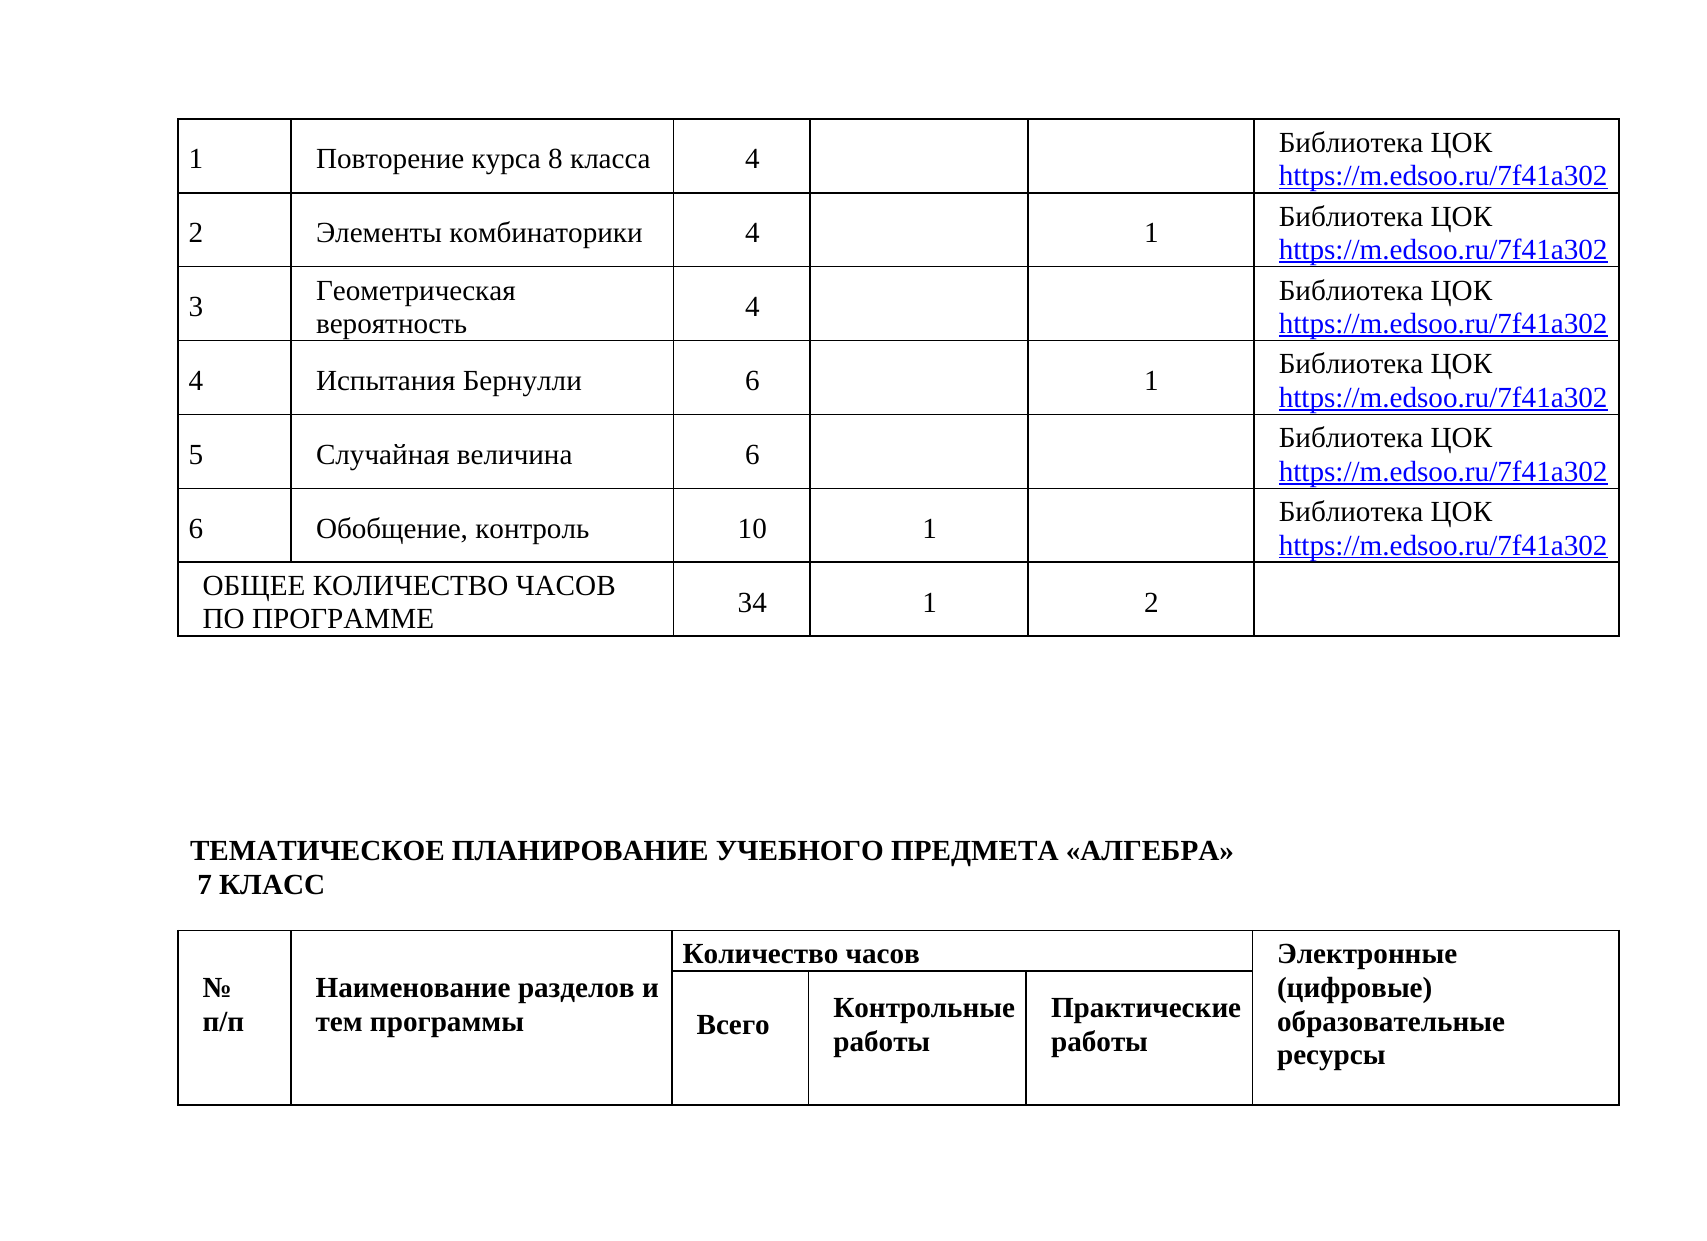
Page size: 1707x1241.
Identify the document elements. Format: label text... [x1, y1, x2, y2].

table_cell 1 [811, 563, 1027, 635]
table_cell Всего [673, 972, 808, 1104]
table_cell [811, 120, 1027, 192]
table_cell 4 [674, 267, 809, 340]
table_cell 1 [179, 120, 290, 192]
table_cell 4 [674, 194, 809, 266]
table_cell 6 [674, 415, 809, 487]
table_cell 3 [179, 267, 290, 340]
table_cell 5 [179, 415, 290, 487]
table_cell ОБЩЕЕ КОЛИЧЕСТВО ЧАСОВ ПО ПРОГРАММЕ [179, 563, 673, 635]
table_cell 10 [674, 489, 809, 561]
table_cell 34 [674, 563, 809, 635]
table_header № п/п [179, 931, 290, 1104]
table_cell [1255, 563, 1618, 635]
table_cell Повторение курса 8 класса [292, 120, 673, 192]
table_cell 1 [1029, 341, 1253, 413]
table_cell 6 [674, 341, 809, 413]
table_cell Библиотека ЦОК https://m.edsoo.ru/7f41a302 [1255, 120, 1618, 192]
table_cell 6 [179, 489, 290, 561]
table_cell Библиотека ЦОК https://m.edsoo.ru/7f41a302 [1255, 489, 1618, 561]
table_cell 4 [674, 120, 809, 192]
table_cell 1 [1029, 194, 1253, 266]
table_cell [811, 415, 1027, 487]
table_cell Геометрическая вероятность [292, 267, 673, 340]
table_cell Случайная величина [292, 415, 673, 487]
table_cell 1 [811, 489, 1027, 561]
table_cell [1029, 415, 1253, 487]
table_cell Контрольные работы [809, 972, 1025, 1104]
table_header Наименование разделов и тем программы [292, 931, 671, 1104]
table_cell Практические работы [1027, 972, 1252, 1104]
table_cell [1029, 120, 1253, 192]
table_cell [811, 267, 1027, 340]
table_cell Библиотека ЦОК https://m.edsoo.ru/7f41a302 [1255, 341, 1618, 413]
table_cell Библиотека ЦОК https://m.edsoo.ru/7f41a302 [1255, 267, 1618, 340]
text 7 КЛАСС [190, 867, 1618, 901]
table_cell Испытания Бернулли [292, 341, 673, 413]
table_cell 2 [1029, 563, 1253, 635]
table_cell Элементы комбинаторики [292, 194, 673, 266]
table_cell Обобщение, контроль [292, 489, 673, 561]
table_header Количество часов [673, 931, 1252, 970]
table_cell 2 [179, 194, 290, 266]
table_cell [811, 194, 1027, 266]
table_cell Библиотека ЦОК https://m.edsoo.ru/7f41a302 [1255, 194, 1618, 266]
table_header Электронные (цифровые) образовательные ресурсы [1253, 931, 1618, 1104]
table_cell [1029, 489, 1253, 561]
table_cell 4 [179, 341, 290, 413]
table_cell [1029, 267, 1253, 340]
table_cell [811, 341, 1027, 413]
table_cell Библиотека ЦОК https://m.edsoo.ru/7f41a302 [1255, 415, 1618, 487]
text ТЕМАТИЧЕСКОЕ ПЛАНИРОВАНИЕ УЧЕБНОГО ПРЕДМЕТА «АЛГЕБРА» [190, 833, 1618, 867]
